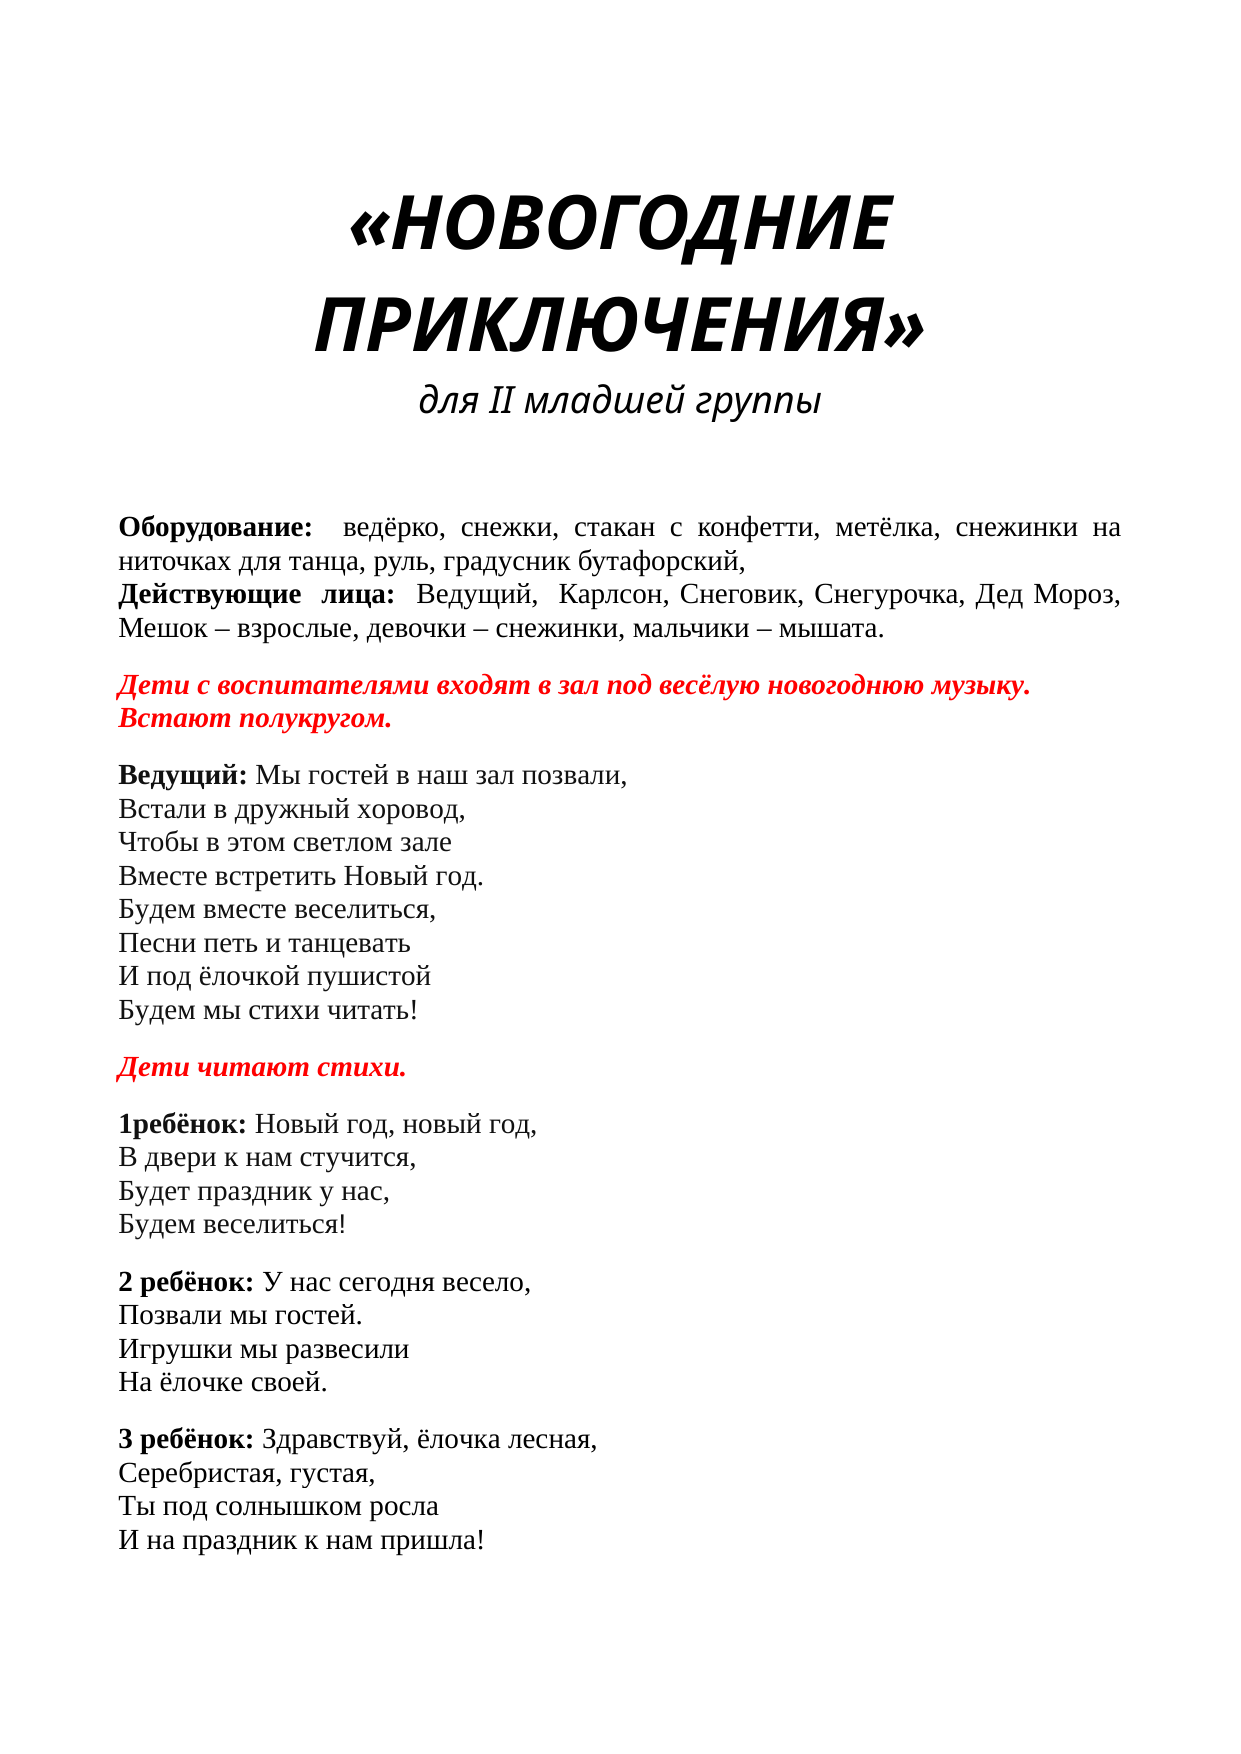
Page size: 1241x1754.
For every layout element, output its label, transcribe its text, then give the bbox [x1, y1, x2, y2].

text 3 ребёнок: Здравствуй, ёлочка лесная, Серебристая, густая, Ты под солнышком росла И на праздник к нам пришла! [383, 1421, 1122, 1555]
text 1ребёнок: Новый год, новый год, В двери к нам стучится, Будет праздник у нас, Будем веселиться! [118, 1106, 1122, 1240]
text Действующие лица: Ведущий, Карлсон, Снеговик, Снегурочка, Дед Мороз, Мешок – взрослые, девочки – снежинки, мальчики – мышата. [118, 576, 1122, 643]
text Дети с воспитателями входят в зал под весёлую новогоднюю музыку. Встают полукругом. [118, 667, 1122, 734]
text 2 ребёнок: У нас сегодня весело, Позвали мы гостей. Игрушки мы развесили На ёлочке своей. [335, 1264, 1122, 1398]
text Дети читают стихи. [118, 1049, 1122, 1083]
text Ведущий: Мы гостей в наш зал позвали, Встали в дружный хоровод, Чтобы в этом светлом зале Вместе встретить Новый год. Будем вместе веселиться, Песни петь и танцевать И под ёлочкой пушистой Будем мы стихи читать! [118, 757, 1122, 1026]
text Оборудование: ведёрко, снежки, стакан с конфетти, метёлка, снежинки на ниточках для танца, руль, градусник бутафорский, [118, 509, 1122, 576]
text для II младшей группы [118, 373, 1122, 424]
text «НОВОГОДНИЕ ПРИКЛЮЧЕНИЯ» [118, 169, 1122, 373]
